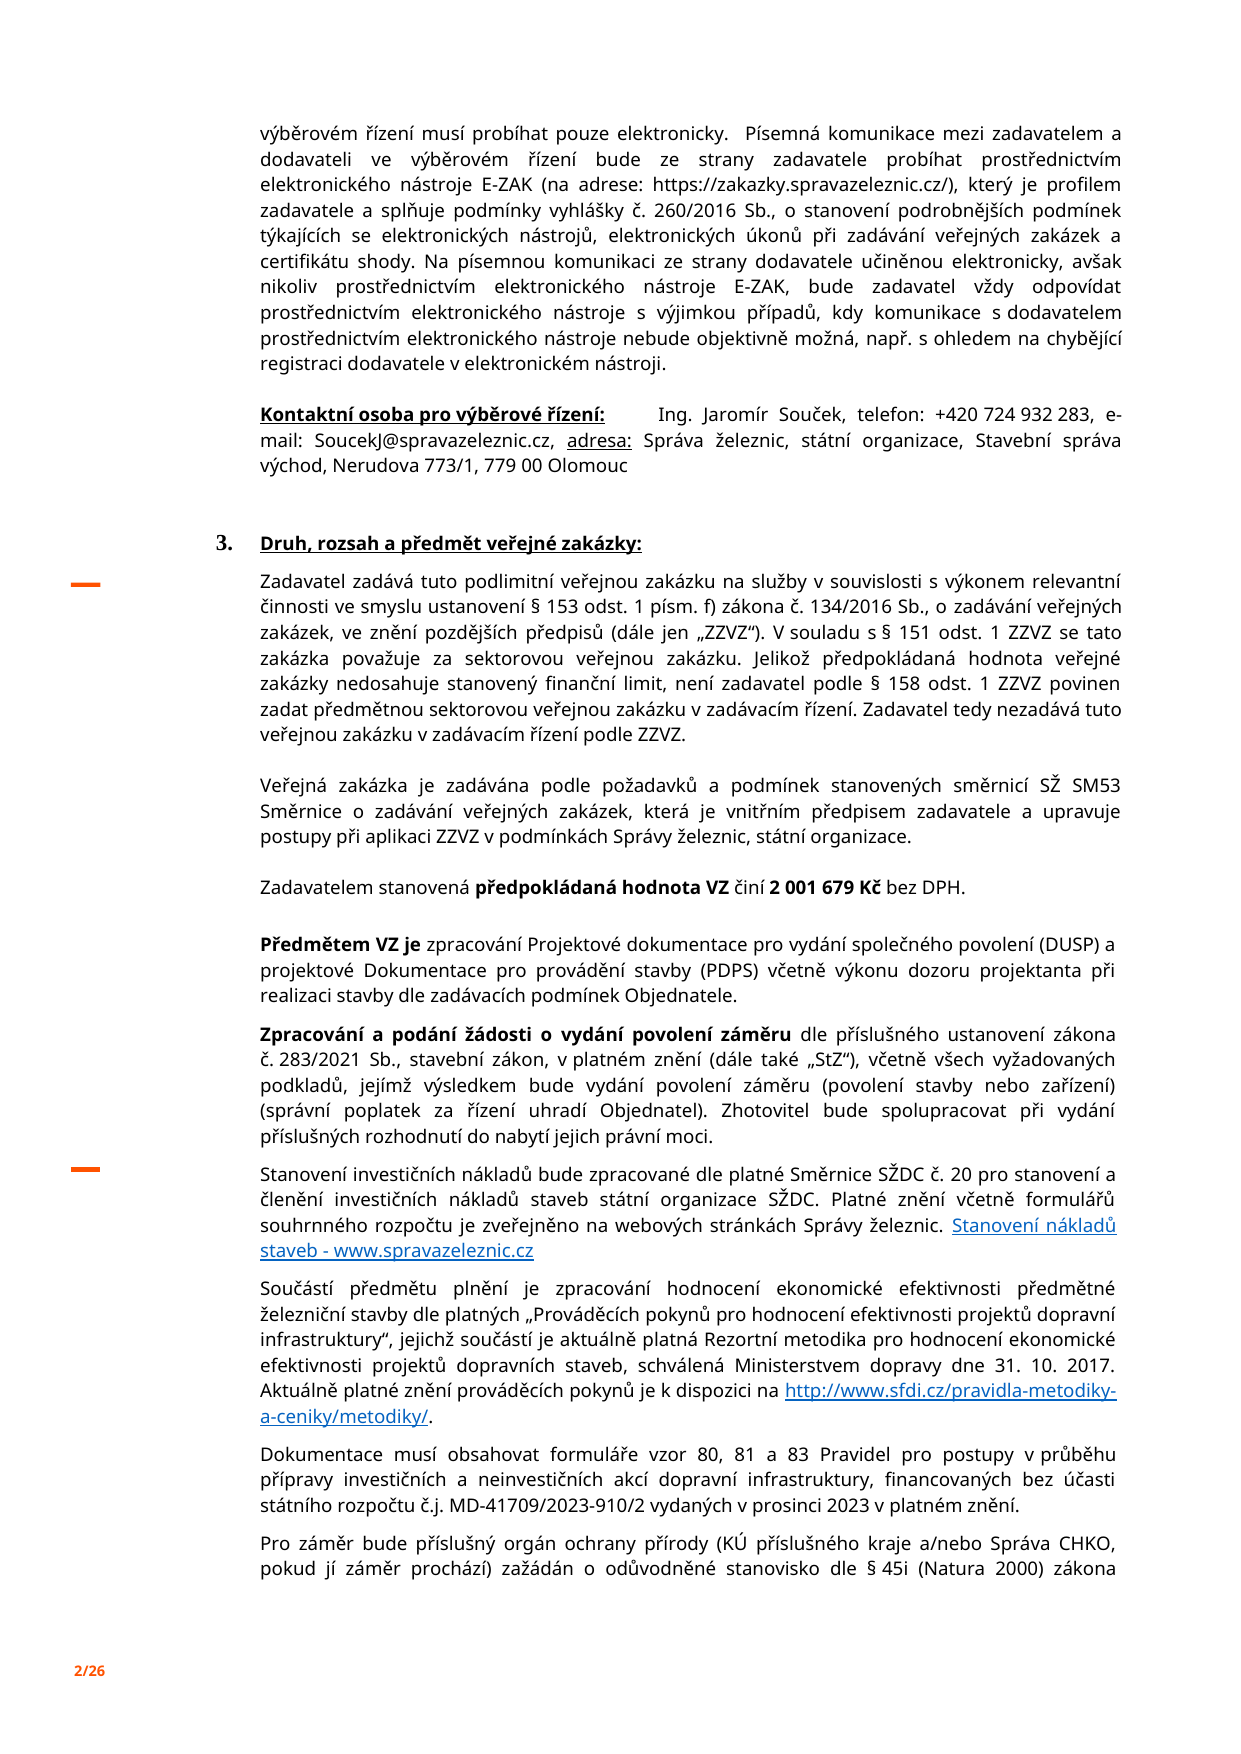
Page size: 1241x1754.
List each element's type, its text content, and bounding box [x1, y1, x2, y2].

text Veřejná zakázka je zadávána podle požadavků a podmínek stanovených směrnicí SŽ SM53 Směrnice o zadávání veřejných zakázek, která je vnitřním předpisem zadavatele a upravuje postupy při aplikaci ZZVZ v podmínkách Správy železnic, státní organizace. [260, 772, 1122, 849]
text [260, 121, 1122, 376]
text Zpracování a podání žádosti o vydání povolení záměru dle příslušného ustanovení zákona č. 283/2021 Sb., stavební zákon, v platném znění (dále také „StZ“), včetně všech vyžadovaných podkladů, jejímž výsledkem bude vydání povolení záměru (povolení stavby nebo zařízení) (správní poplatek za řízení uhradí Objednatel). Zhotovitel bude spolupracovat při vydání příslušných rozhodnutí do nabytí jejich právní moci. [260, 1021, 1116, 1148]
text Kontaktní osoba pro výběrové řízení: Ing. Jaromír Souček, telefon: +420 724 932 283, e-mail: SoucekJ@spravazeleznic.cz, adresa: Správa železnic, státní organizace, Stavební správa východ, Nerudova 773/1, 779 00 Olomouc [260, 401, 1122, 478]
text Dokumentace musí obsahovat formuláře vzor 80, 81 a 83 Pravidel pro postupy v průběhu přípravy investičních a neinvestičních akcí dopravní infrastruktury, financovaných bez účasti státního rozpočtu č.j. MD-41709/2023-910/2 vydaných v prosinci 2023 v platném znění. [260, 1441, 1116, 1518]
text Stanovení investičních nákladů bude zpracované dle platné Směrnice SŽDC č. 20 pro stanovení a členění investičních nákladů staveb státní organizace SŽDC. Platné znění včetně formulářů souhrnného rozpočtu je zveřejněno na webových stránkách Správy železnic. Stanovení nákladů staveb - www.spravazeleznic.cz [260, 1161, 1116, 1263]
text Zadavatel zadává tuto podlimitní veřejnou zakázku na služby v souvislosti s výkonem relevantní činnosti ve smyslu ustanovení § 153 odst. 1 písm. f) zákona č. 134/2016 Sb., o zadávání veřejných zakázek, ve znění pozdějších předpisů (dále jen „ZZVZ“). V souladu s § 151 odst. 1 ZZVZ se tato zakázka považuje za sektorovou veřejnou zakázku. Jelikož předpokládaná hodnota veřejné zakázky nedosahuje stanovený finanční limit, není zadavatel podle § 158 odst. 1 ZZVZ povinen zadat předmětnou sektorovou veřejnou zakázku v zadávacím řízení. Zadavatel tedy nezadává tuto veřejnou zakázku v zadávacím řízení podle ZZVZ. [260, 568, 1122, 747]
text Zadavatelem stanovená předpokládaná hodnota VZ činí 2 001 679 Kč bez DPH. [260, 874, 1122, 900]
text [260, 1530, 1116, 1581]
text Předmětem VZ je zpracování Projektové dokumentace pro vydání společného povolení (DUSP) a projektové Dokumentace pro provádění stavby (PDPS) včetně výkonu dozoru projektanta při realizaci stavby dle zadávacích podmínek Objednatele. [260, 932, 1116, 1008]
text Součástí předmětu plnění je zpracování hodnocení ekonomické efektivnosti předmětné železniční stavby dle platných „Prováděcích pokynů pro hodnocení efektivnosti projektů dopravní infrastruktury“, jejichž součástí je aktuálně platná Rezortní metodika pro hodnocení ekonomické efektivnosti projektů dopravních staveb, schválená Ministerstvem dopravy dne 31. 10. 2017. Aktuálně platné znění prováděcích pokynů je k dispozici na http://www.sfdi.cz/pravidla-metodiky-a-ceniky/metodiky/. [260, 1276, 1116, 1429]
list Druh, rozsah a předmět veřejné zakázky: [216, 529, 1122, 556]
